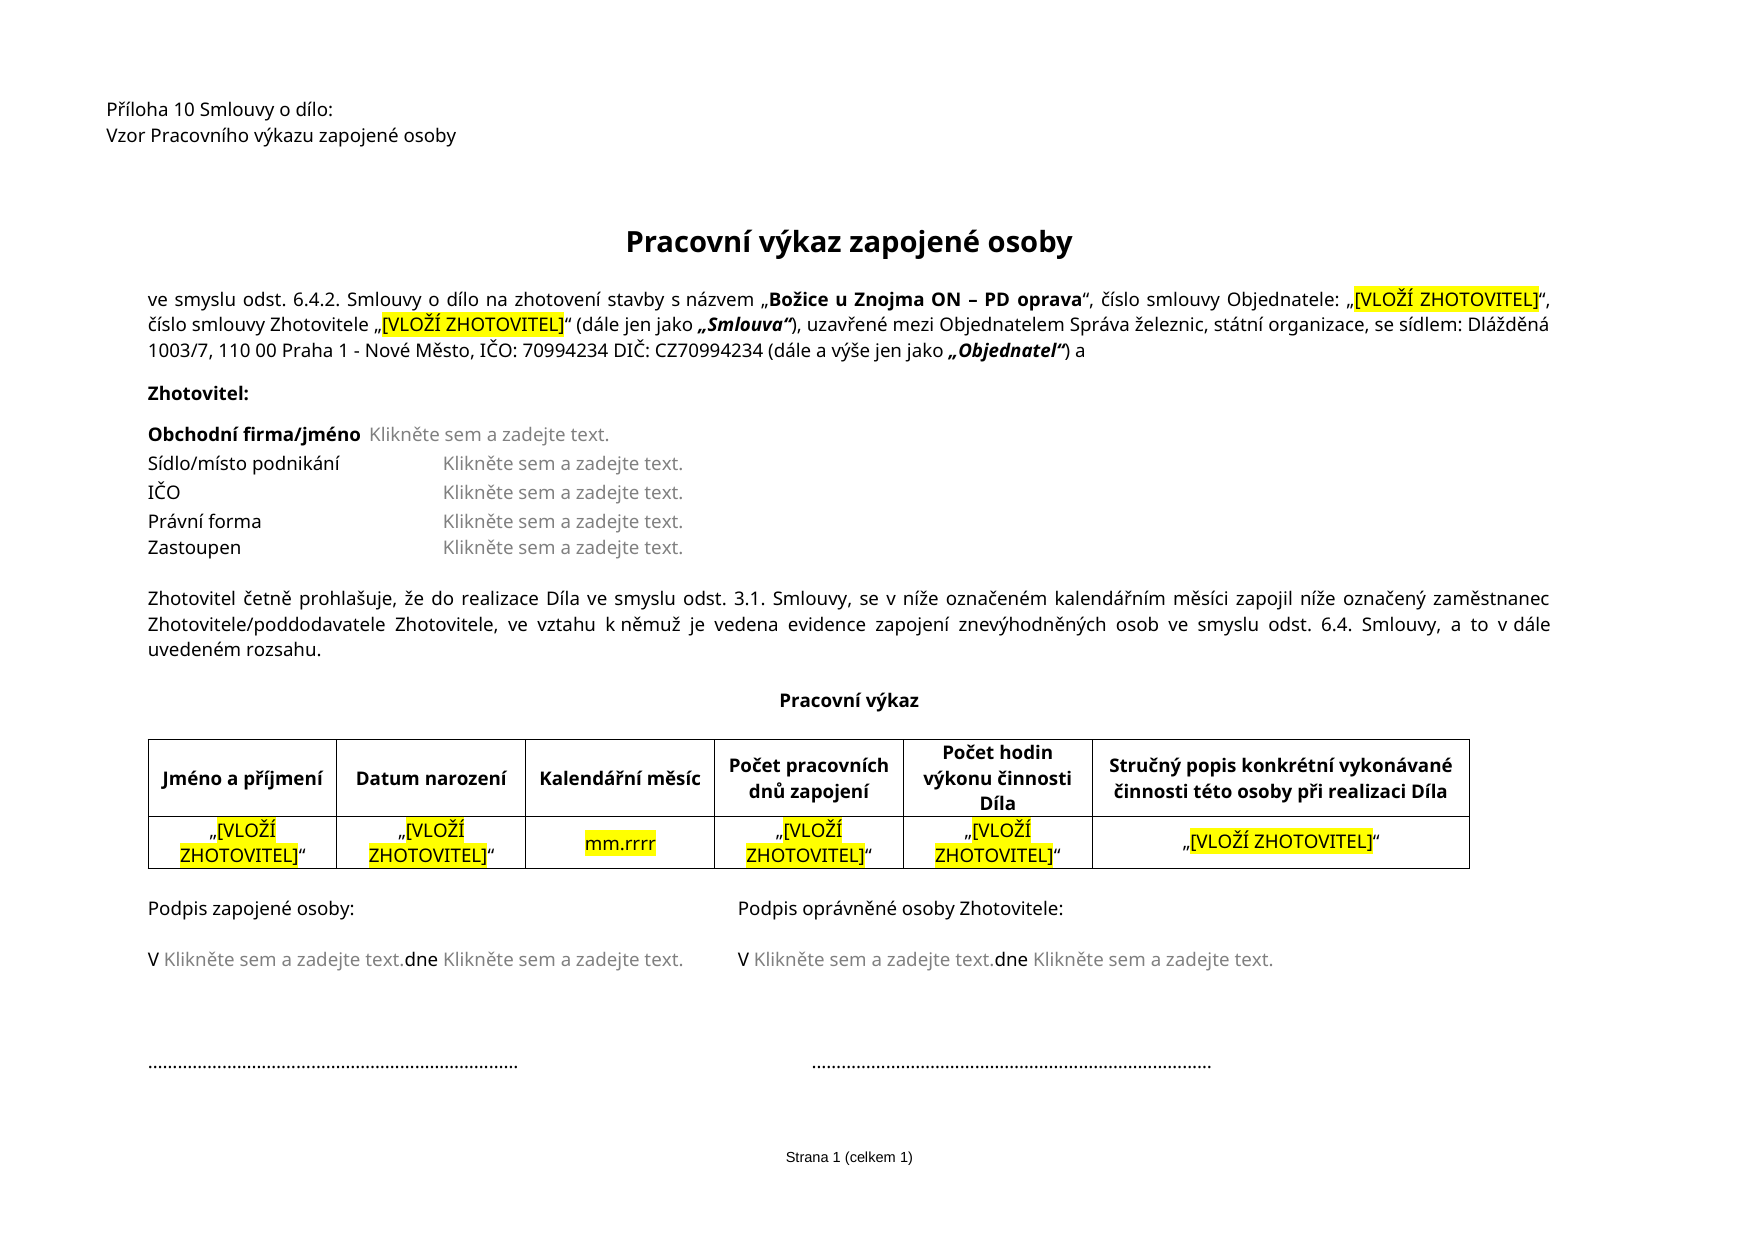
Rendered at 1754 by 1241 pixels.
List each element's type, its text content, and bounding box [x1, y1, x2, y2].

table_cell „[VLOŽÍ ZHOTOVITEL]“ [276, 817, 336, 868]
text Zhotovitel: [148, 375, 1551, 406]
text Právní forma [148, 506, 1551, 534]
table_header Počet pracovních dnů zapojení [715, 740, 903, 816]
table_header Kalendářní měsíc [526, 740, 714, 816]
table_header Stručný popis konkrétní vykonávané činnosti této osoby při realizaci Díla [1093, 740, 1469, 816]
text V dne V dne [148, 946, 1551, 971]
table_header Počet hodin výkonu činnosti Díla [904, 740, 1092, 816]
title Pracovní výkaz zapojené osoby [148, 221, 1551, 261]
text Zastoupen [148, 534, 1551, 560]
text ………………………………………………………………… ……………………………………………………………………… [148, 1048, 1551, 1073]
table_cell „[VLOŽÍ ZHOTOVITEL]“ [715, 817, 783, 868]
table_header Datum narození [337, 740, 525, 816]
table_cell „[VLOŽÍ ZHOTOVITEL]“ [149, 817, 217, 868]
text Podpis zapojené osoby: Podpis oprávněné osoby Zhotovitele: [148, 895, 1551, 920]
text ve smyslu odst. 6.4.2. Smlouvy o dílo na zhotovení stavby s názvem „Božice u Znojma ON – PD oprava“, číslo smlouvy Objednatele: „[VLOŽÍ ZHOTOVITEL]“, číslo smlouvy Zhotovitele „[VLOŽÍ ZHOTOVITEL]“ (dále jen jako „Smlouva“), uzavřené mezi Objednatelem Správa železnic, státní organizace, se sídlem: Dlážděná 1003/7, 110 00 Praha 1 - Nové Město, IČO: 70994234 DIČ: CZ70994234 (dále a výše jen jako „Objednatel“) a [148, 286, 1551, 363]
table_cell „[VLOŽÍ ZHOTOVITEL]“ [904, 817, 972, 868]
text Obchodní firma/jméno [148, 419, 1551, 448]
text Sídlo/místo podnikání [148, 448, 1551, 477]
text Pracovní výkaz [148, 688, 1551, 713]
table_cell „[VLOŽÍ ZHOTOVITEL]“ [842, 817, 903, 868]
table_cell „[VLOŽÍ ZHOTOVITEL]“ [464, 817, 525, 868]
text IČO [148, 477, 1551, 506]
table_cell „[VLOŽÍ ZHOTOVITEL]“ [337, 817, 406, 868]
table_cell „[VLOŽÍ ZHOTOVITEL]“ [1093, 817, 1469, 868]
table_header Jméno a příjmení [149, 740, 336, 816]
text Zhotovitel četně prohlašuje, že do realizace Díla ve smyslu odst. 3.1. Smlouvy, se v níže označeném kalendářním měsíci zapojil níže označený zaměstnanec Zhotovitele/poddodavatele Zhotovitele, ve vztahu k němuž je vedena evidence zapojení znevýhodněných osob ve smyslu odst. 6.4. Smlouvy, a to v dále uvedeném rozsahu. [148, 586, 1551, 662]
table_cell „[VLOŽÍ ZHOTOVITEL]“ [1031, 817, 1092, 868]
table_cell mm.rrrr [526, 817, 714, 868]
